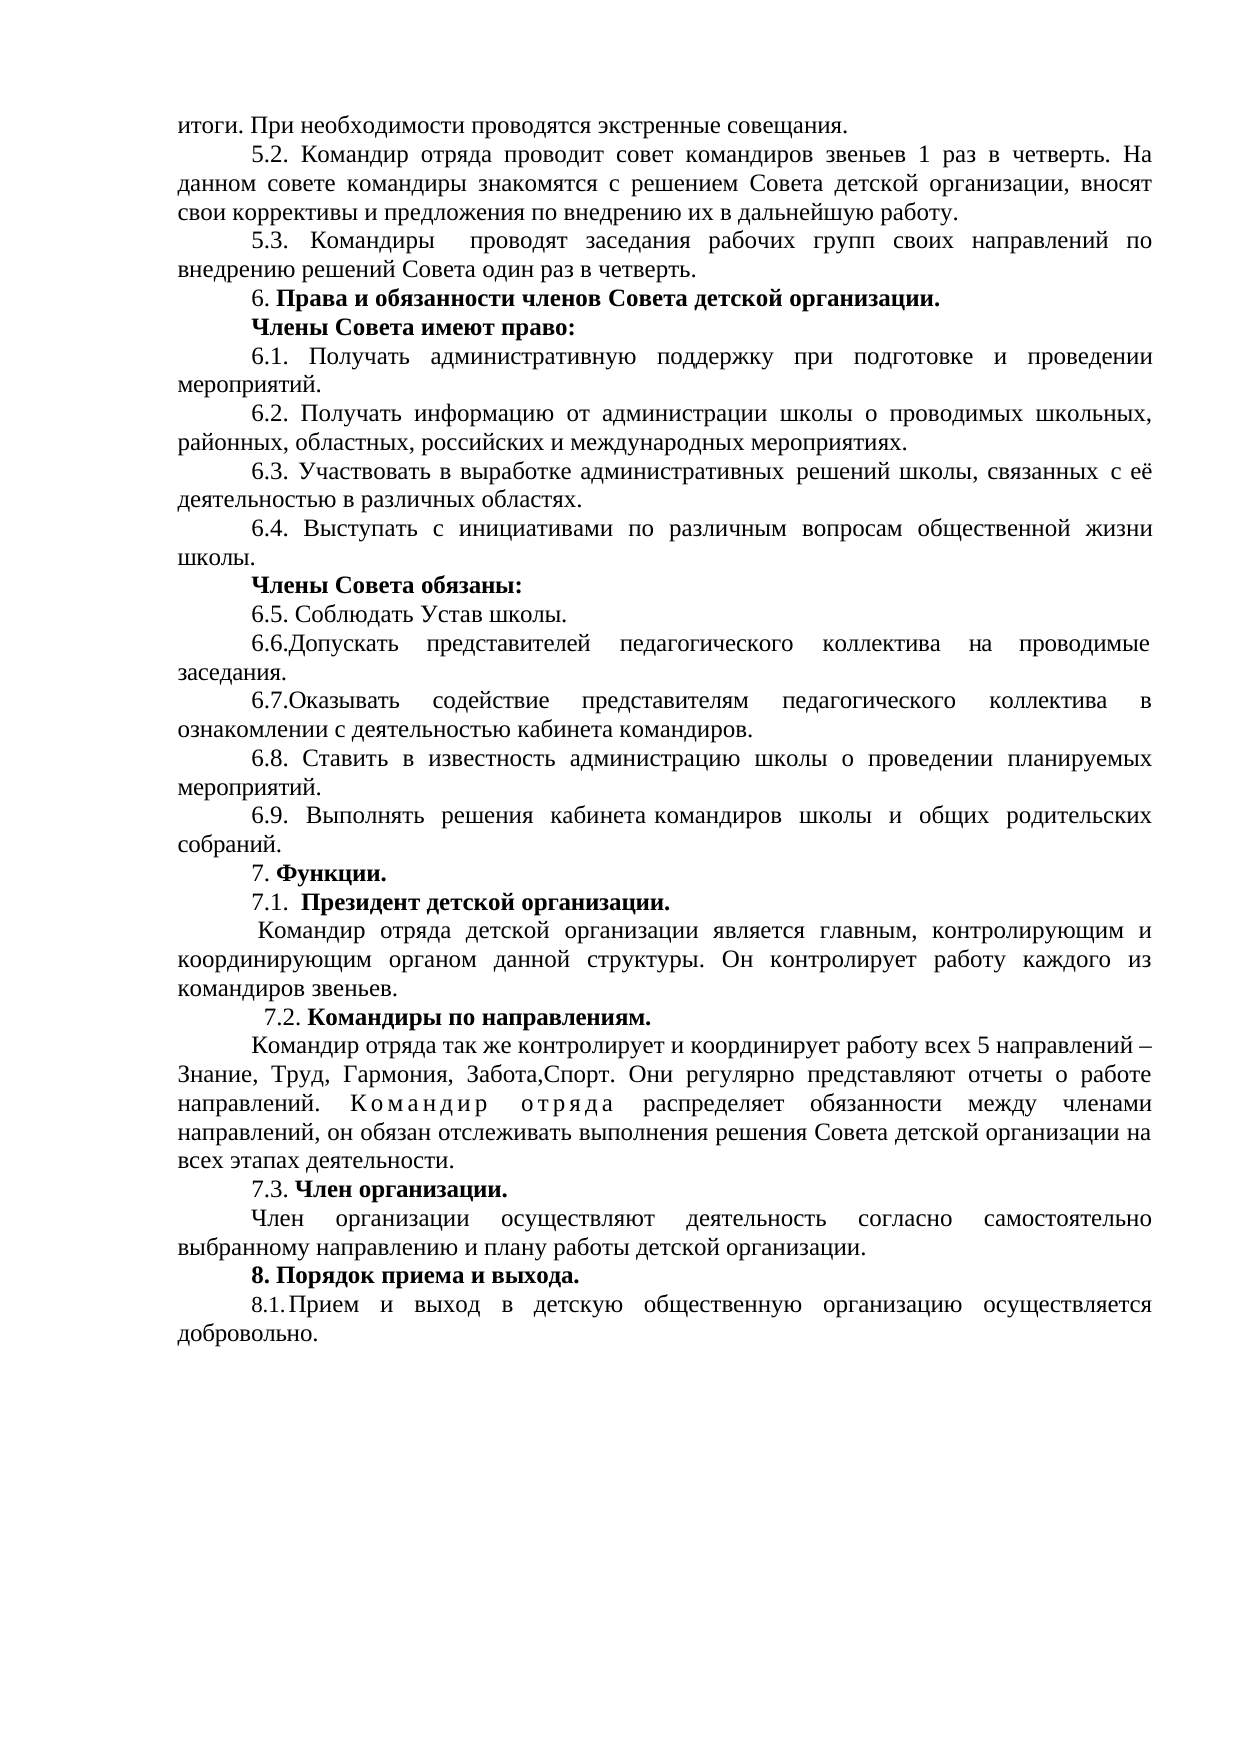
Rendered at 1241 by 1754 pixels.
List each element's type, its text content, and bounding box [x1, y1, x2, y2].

subtitle Члены Совета обязаны: [251, 571, 1166, 599]
list Командир отряда проводит совет командиров звеньев 1 раз в четверть. На данном совете командиры знакомятся с решением Совета детской организации, вносят свои коррективы и предложения по внедрению их в дальнейшую работу. [177, 139, 1153, 225]
list Командиры проводят заседания рабочих групп своих направлений по внедрению решений Совета один раз в четверть. [177, 225, 1153, 283]
list Оказывать содействие представителям педагогического коллектива в ознакомлении с деятельностью кабинета командиров. [177, 685, 1153, 743]
subtitle Член организации. [251, 1174, 1166, 1203]
subtitle Командиры по направлениям. [263, 1002, 1166, 1030]
subtitle Функции. [251, 858, 1166, 887]
subtitle Права и обязанности членов Совета детской организации. Члены Совета имеют право: [251, 283, 940, 341]
list Выполнять решения кабинета командиров школы и общих родительских собраний. [177, 800, 1153, 858]
subtitle Порядок приема и выхода. [251, 1260, 1166, 1289]
list Прием и выход в детскую общественную организацию осуществляется добровольно. [177, 1289, 1152, 1346]
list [177, 110, 1153, 139]
list Президент детской организации. [251, 887, 1166, 915]
list Получать информацию от администрации школы о проводимых школьных, районных, областных, российских и международных мероприятиях. [177, 398, 1153, 456]
list Соблюдать Устав школы. [251, 599, 1166, 628]
list Допускать представителей педагогического коллектива на проводимые заседания. [177, 628, 1152, 685]
text Член организации осуществляют деятельность согласно самостоятельно выбранному направлению и плану работы детской организации. [177, 1203, 1153, 1260]
text Командир отряда детской организации является главным, контролирующим и координирующим органом данной структуры. Он контролирует работу каждого из командиров звеньев. [177, 915, 1152, 1002]
list Получать административную поддержку при подготовке и проведении мероприятий. [177, 341, 1153, 398]
list Участвовать в выработке административных решений школы, связанных с её деятельностью в различных областях. [177, 456, 1153, 513]
list Ставить в известность администрацию школы о проведении планируемых мероприятий. [177, 743, 1152, 800]
text Командир отряда так же контролирует и координирует работу всех 5 направлений – Знание, Труд, Гармония, Забота,Спорт. Они регулярно представляют отчеты о работе направлений. Командир отряда распределяет обязанности между членами направлений, он обязан отслеживать выполнения решения Совета детской организации на всех этапах деятельности. [177, 1030, 1153, 1174]
list Выступать с инициативами по различным вопросам общественной жизни школы. [177, 513, 1153, 571]
